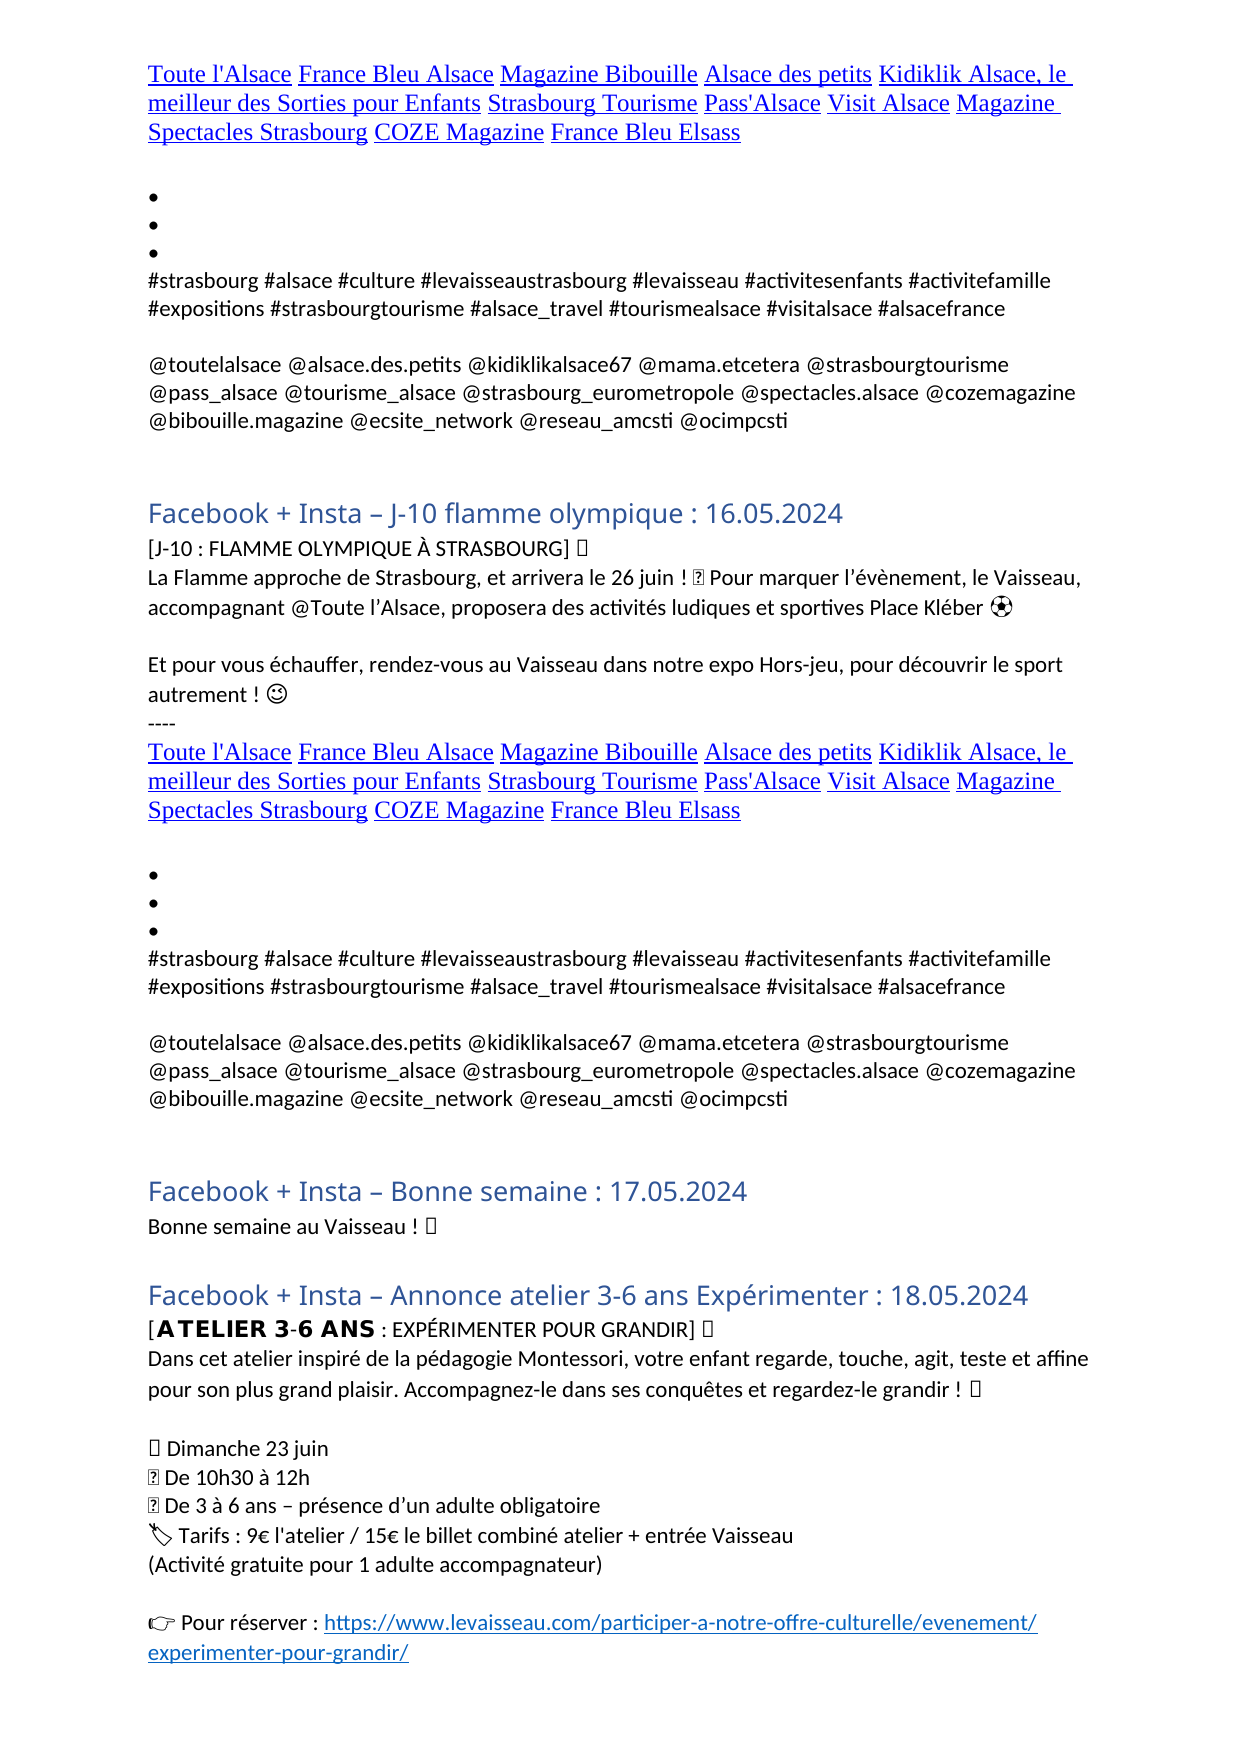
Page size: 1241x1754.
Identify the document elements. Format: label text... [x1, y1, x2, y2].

subtitle Facebook + Insta – Bonne semaine : 17.05.2024 [148, 1173, 1092, 1210]
text Et pour vous échauffer, rendez-vous au Vaisseau dans notre expo Hors-jeu, pour découvrir le sport autrement ! 😉 [148, 650, 1092, 709]
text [148, 1313, 1092, 1694]
text Toute l'Alsace France Bleu Alsace Magazine Bibouille Alsace des petits Kidiklik Alsace, le meilleur des Sorties pour Enfants Strasbourg Tourisme Pass'Alsace Visit Alsace Magazine Spectacles Strasbourg COZE Magazine France Bleu Elsass [148, 737, 1092, 823]
text ---- [148, 709, 1092, 737]
text [J-10 : FLAMME OLYMPIQUE À STRASBOURG] 🔥 [148, 531, 1092, 563]
text La Flamme approche de Strasbourg, et arrivera le 26 juin ! 🤩 Pour marquer l’évènement, le Vaisseau, accompagnant @Toute l’Alsace, proposera des activités ludiques et sportives Place Kléber 🏃⚽ [148, 563, 1092, 622]
subtitle Facebook + Insta – Annonce atelier 3-6 ans Expérimenter : 18.05.2024 [148, 1276, 1092, 1313]
subtitle Facebook + Insta – J-10 flamme olympique : 16.05.2024 [148, 494, 1092, 531]
text Toute l'Alsace France Bleu Alsace Magazine Bibouille Alsace des petits Kidiklik Alsace, le meilleur des Sorties pour Enfants Strasbourg Tourisme Pass'Alsace Visit Alsace Magazine Spectacles Strasbourg COZE Magazine France Bleu Elsass [148, 59, 1092, 145]
text Bonne semaine au Vaisseau ! 👋 [148, 1210, 1092, 1241]
